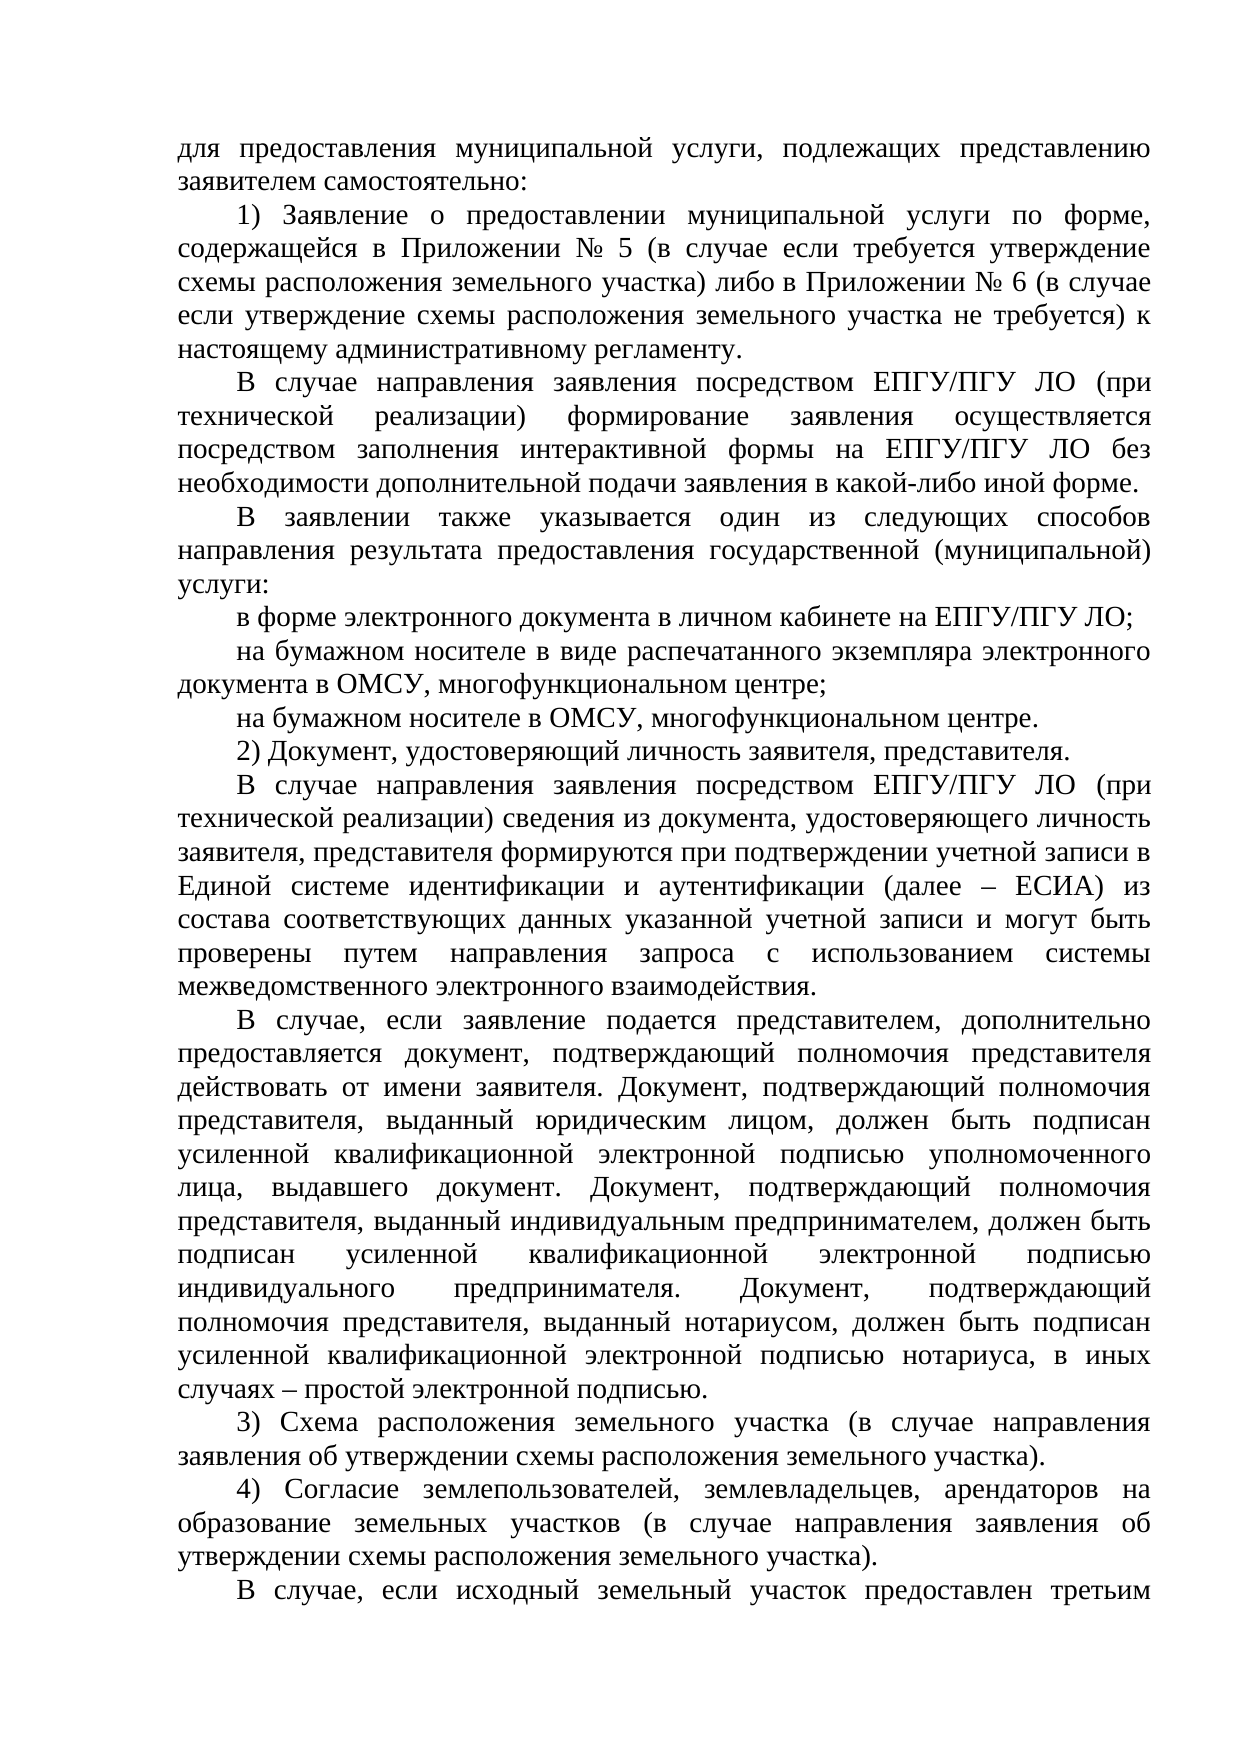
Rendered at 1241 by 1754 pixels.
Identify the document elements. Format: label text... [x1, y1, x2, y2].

text на бумажном носителе в виде распечатанного экземпляра электронного документа в ОМСУ, многофункциональном центре; [177, 633, 1152, 700]
text 3) Схема расположения земельного участка (в случае направления заявления об утверждении схемы расположения земельного участка). [177, 1404, 1152, 1471]
text В случае направления заявления посредством ЕПГУ/ПГУ ЛО (при технической реализации) формирование заявления осуществляется посредством заполнения интерактивной формы на ЕПГУ/ПГУ ЛО без необходимости дополнительной подачи заявления в какой-либо иной форме. [177, 364, 1152, 499]
text В заявлении также указывается один из следующих способов направления результата предоставления государственной (муниципальной) услуги: [177, 499, 1152, 599]
text В случае, если заявление подается представителем, дополнительно предоставляется документ, подтверждающий полномочия представителя действовать от имени заявителя. Документ, подтверждающий полномочия представителя, выданный юридическим лицом, должен быть подписан усиленной квалификационной электронной подписью уполномоченного лица, выдавшего документ. Документ, подтверждающий полномочия представителя, выданный индивидуальным предпринимателем, должен быть подписан усиленной квалификационной электронной подписью индивидуального предпринимателя. Документ, подтверждающий полномочия представителя, выданный нотариусом, должен быть подписан усиленной квалификационной электронной подписью нотариуса, в иных случаях – простой электронной подписью. [177, 1002, 1152, 1404]
text 4) Согласие землепользователей, землевладельцев, арендаторов на образование земельных участков (в случае направления заявления об утверждении схемы расположения земельного участка). [177, 1471, 1152, 1572]
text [177, 130, 1152, 197]
text в форме электронного документа в личном кабинете на ЕПГУ/ПГУ ЛО; [177, 599, 1152, 633]
text на бумажном носителе в ОМСУ, многофункциональном центре. [177, 700, 1152, 733]
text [177, 1572, 1152, 1606]
text В случае направления заявления посредством ЕПГУ/ПГУ ЛО (при технической реализации) сведения из документа, удостоверяющего личность заявителя, представителя формируются при подтверждении учетной записи в Единой системе идентификации и аутентификации (далее – ЕСИА) из состава соответствующих данных указанной учетной записи и могут быть проверены путем направления запроса с использованием системы межведомственного электронного взаимодействия. [177, 767, 1152, 1002]
text 2) Документ, удостоверяющий личность заявителя, представителя. [177, 733, 1152, 767]
text 1) Заявление о предоставлении муниципальной услуги по форме, содержащейся в Приложении № 5 (в случае если требуется утверждение схемы расположения земельного участка) либо в Приложении № 6 (в случае если утверждение схемы расположения земельного участка не требуется) к настоящему административному регламенту. [177, 197, 1152, 364]
